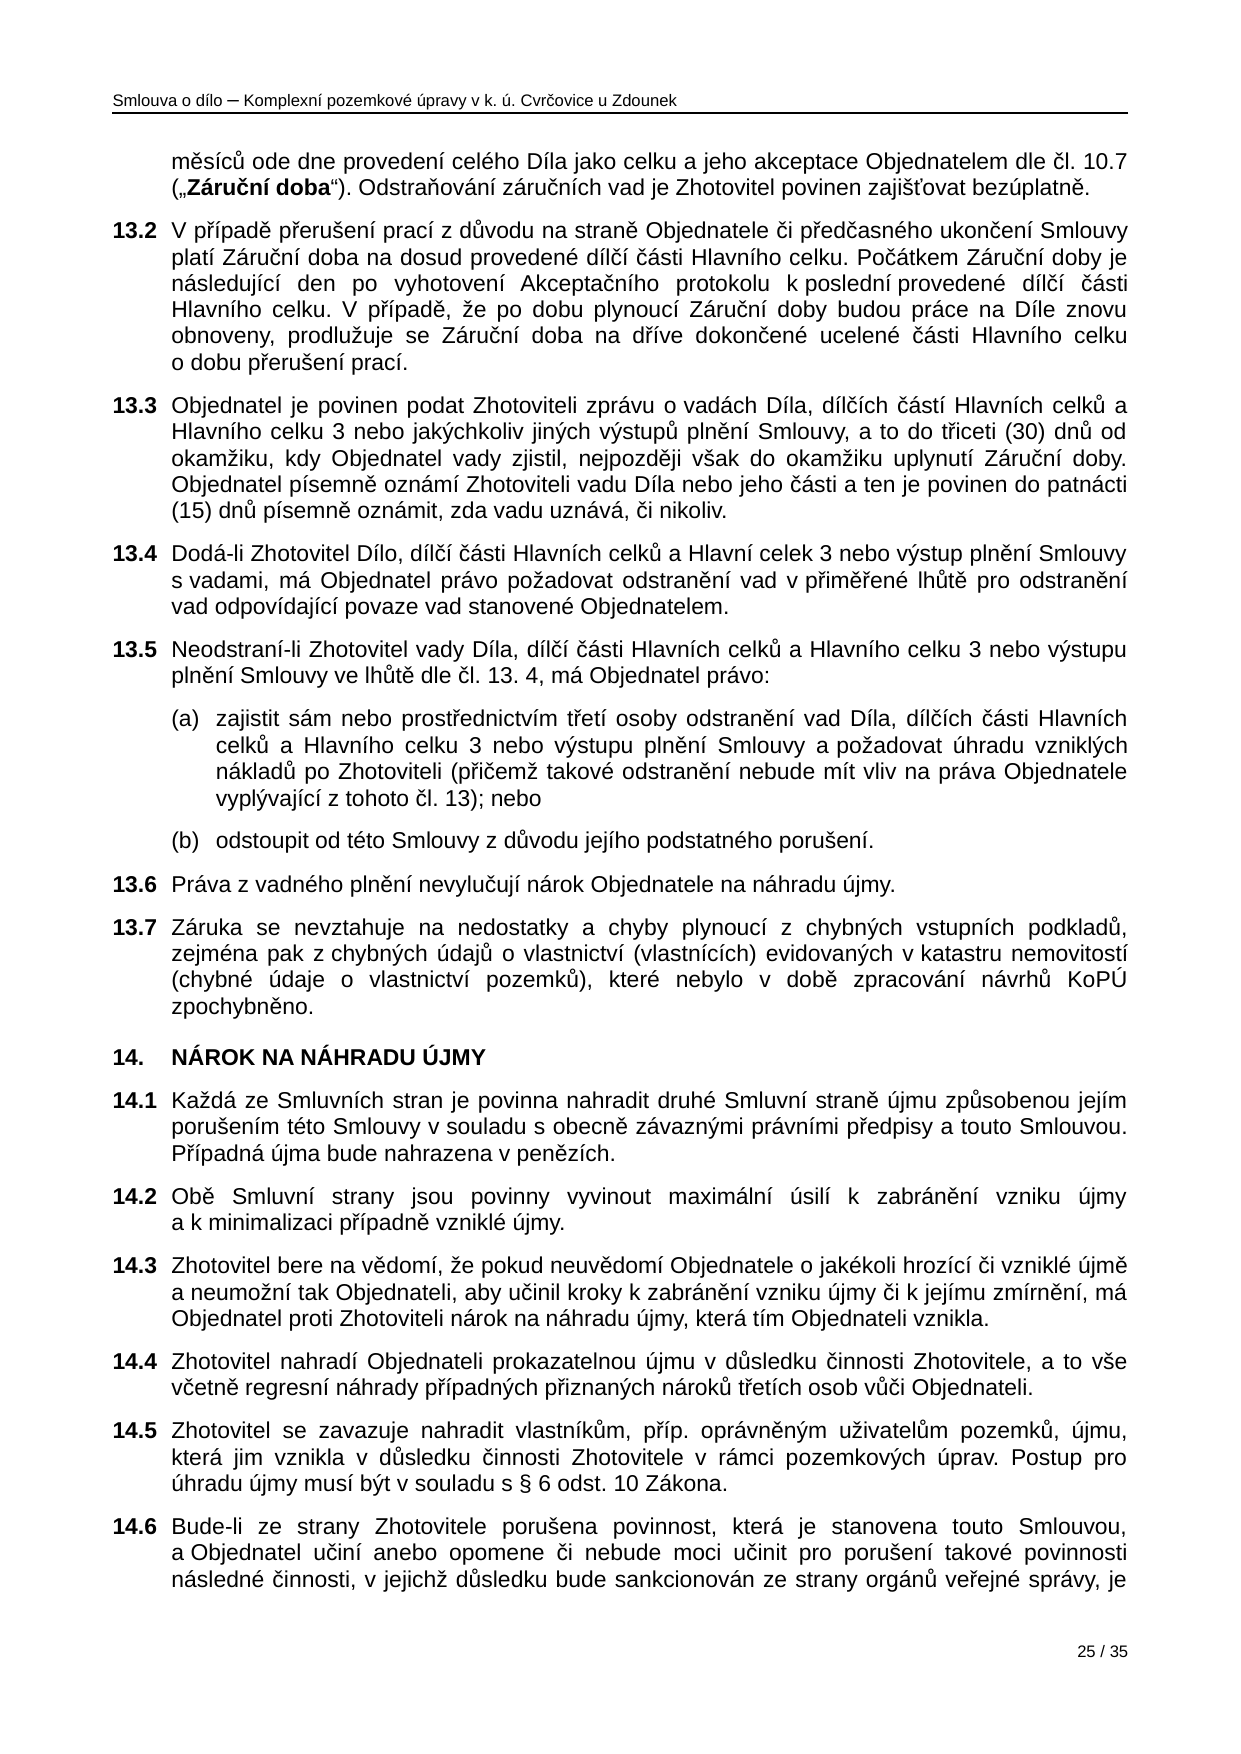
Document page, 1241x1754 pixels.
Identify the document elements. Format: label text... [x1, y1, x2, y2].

list zajistit sám nebo prostřednictvím třetí osoby odstranění vad Díla, dílčích části Hlavních celků a Hlavního celku 3 nebo výstupu plnění Smlouvy a požadovat úhradu vzniklých nákladů po Zhotoviteli (přičemž takové odstranění nebude mít vliv na práva Objednatele vyplývající z tohoto čl. 13); nebo [171, 705, 1128, 811]
text V případě přerušení prací z důvodu na straně Objednatele či předčasného ukončení Smlouvy platí Záruční doba na dosud provedené dílčí části Hlavního celku. Počátkem Záruční doby je následující den po vyhotovení Akceptačního protokolu k poslední provedené dílčí části Hlavního celku. V případě, že po dobu plynoucí Záruční doby budou práce na Díle znovu obnoveny, prodlužuje se Záruční doba na dříve dokončené ucelené části Hlavního celku o dobu přerušení prací. [112, 217, 1128, 375]
text Práva z vadného plnění nevylučují nárok Objednatele na náhradu újmy. [112, 871, 1128, 897]
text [112, 148, 1128, 200]
text Zhotovitel bere na vědomí, že pokud neuvědomí Objednatele o jakékoli hrozící či vzniklé újmě a neumožní tak Objednateli, aby učinil kroky k zabránění vzniku újmy či k jejímu zmírnění, má Objednatel proti Zhotoviteli nárok na náhradu újmy, která tím Objednateli vznikla. [112, 1252, 1128, 1331]
text Neodstraní-li Zhotovitel vady Díla, dílčí části Hlavních celků a Hlavního celku 3 nebo výstupu plnění Smlouvy ve lhůtě dle čl. 13. 4, má Objednatel právo: [112, 636, 1128, 689]
text Obě Smluvní strany jsou povinny vyvinout maximální úsilí k zabránění vzniku újmy a k minimalizaci případně vzniklé újmy. [112, 1183, 1128, 1235]
text Každá ze Smluvních stran je povinna nahradit druhé Smluvní straně újmu způsobenou jejím porušením této Smlouvy v souladu s obecně závaznými právními předpisy a touto Smlouvou. Případná újma bude nahrazena v penězích. [112, 1087, 1128, 1166]
text Zhotovitel se zavazuje nahradit vlastníkům, příp. oprávněným uživatelům pozemků, újmu, která jim vznikla v důsledku činnosti Zhotovitele v rámci pozemkových úprav. Postup pro úhradu újmy musí být v souladu s § 6 odst. 10 Zákona. [112, 1417, 1128, 1496]
text odstoupit od této Smlouvy z důvodu jejího podstatného porušení. [171, 827, 1128, 854]
text Objednatel je povinen podat Zhotoviteli zprávu o vadách Díla, dílčích částí Hlavních celků a Hlavního celku 3 nebo jakýchkoliv jiných výstupů plnění Smlouvy, a to do třiceti (30) dnů od okamžiku, kdy Objednatel vady zjistil, nejpozději však do okamžiku uplynutí Záruční doby. Objednatel písemně oznámí Zhotoviteli vadu Díla nebo jeho části a ten je povinen do patnácti (15) dnů písemně oznámit, zda vadu uznává, či nikoliv. [112, 392, 1128, 524]
text Dodá-li Zhotovitel Dílo, dílčí části Hlavních celků a Hlavní celek 3 nebo výstup plnění Smlouvy s vadami, má Objednatel právo požadovat odstranění vad v přiměřené lhůtě pro odstranění vad odpovídající povaze vad stanovené Objednatelem. [112, 540, 1128, 619]
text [112, 1513, 1128, 1592]
text Záruka se nevztahuje na nedostatky a chyby plynoucí z chybných vstupních podkladů, zejména pak z chybných údajů o vlastnictví (vlastnících) evidovaných v katastru nemovitostí (chybné údaje o vlastnictví pozemků), které nebylo v době zpracování návrhů KoPÚ zpochybněno. [112, 913, 1128, 1019]
text Zhotovitel nahradí Objednateli prokazatelnou újmu v důsledku činnosti Zhotovitele, a to vše včetně regresní náhrady případných přiznaných nároků třetích osob vůči Objednateli. [112, 1348, 1128, 1401]
text Nárok na náhradu újmy [112, 1044, 1128, 1070]
